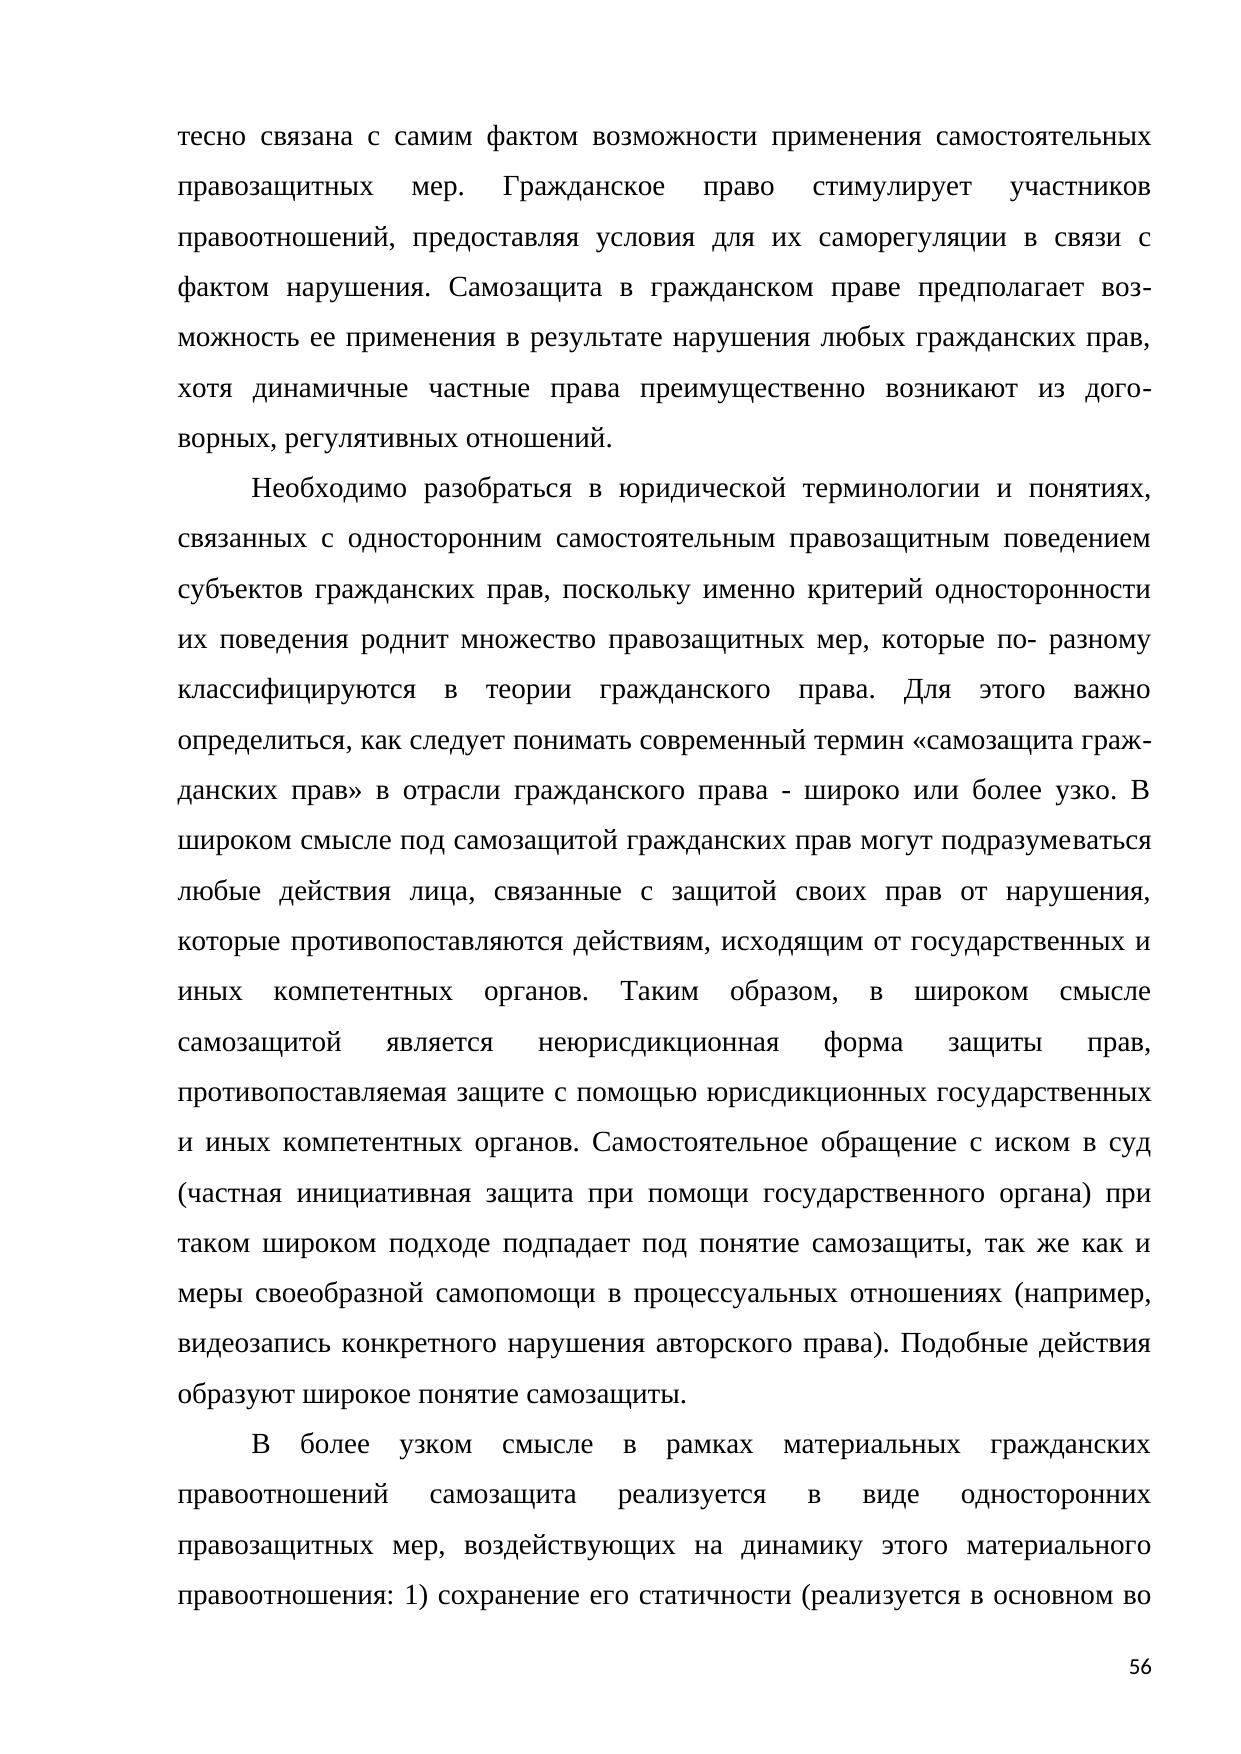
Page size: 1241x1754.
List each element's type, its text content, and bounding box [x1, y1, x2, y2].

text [177, 118, 1152, 453]
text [177, 1426, 1152, 1611]
text Необходимо разобраться в юридической терминологии и понятиях, связанных с односторонним самостоятельным правозащитным поведением субъектов гражданских прав, поскольку именно критерий односторонности их поведения роднит множество правозащитных мер, которые по- разному классифицируются в теории гражданского права. Для этого важно определиться, как следует понимать современный термин «самозащита гражданских прав» в отрасли гражданского права - широко или более узко. В широком смысле под самозащитой гражданских прав могут подразумеваться любые действия лица, связанные с защитой своих прав от нарушения, которые противопоставляются действиям, исходящим от государственных и иных компетентных органов. Таким образом, в широком смысле самозащитой является неюрисдикционная форма защиты прав, противопоставляемая защите с помощью юрисдикционных государственных и иных компетентных органов. Самостоятельное обращение с иском в суд (частная инициативная защита при помощи государственного органа) при таком широком подходе подпадает под понятие самозащиты, так же как и меры своеобразной самопомощи в процессуальных отношениях (например, видеозапись конкретного нарушения авторского права). Подобные действия образуют широкое понятие самозащиты. [177, 470, 1152, 1409]
